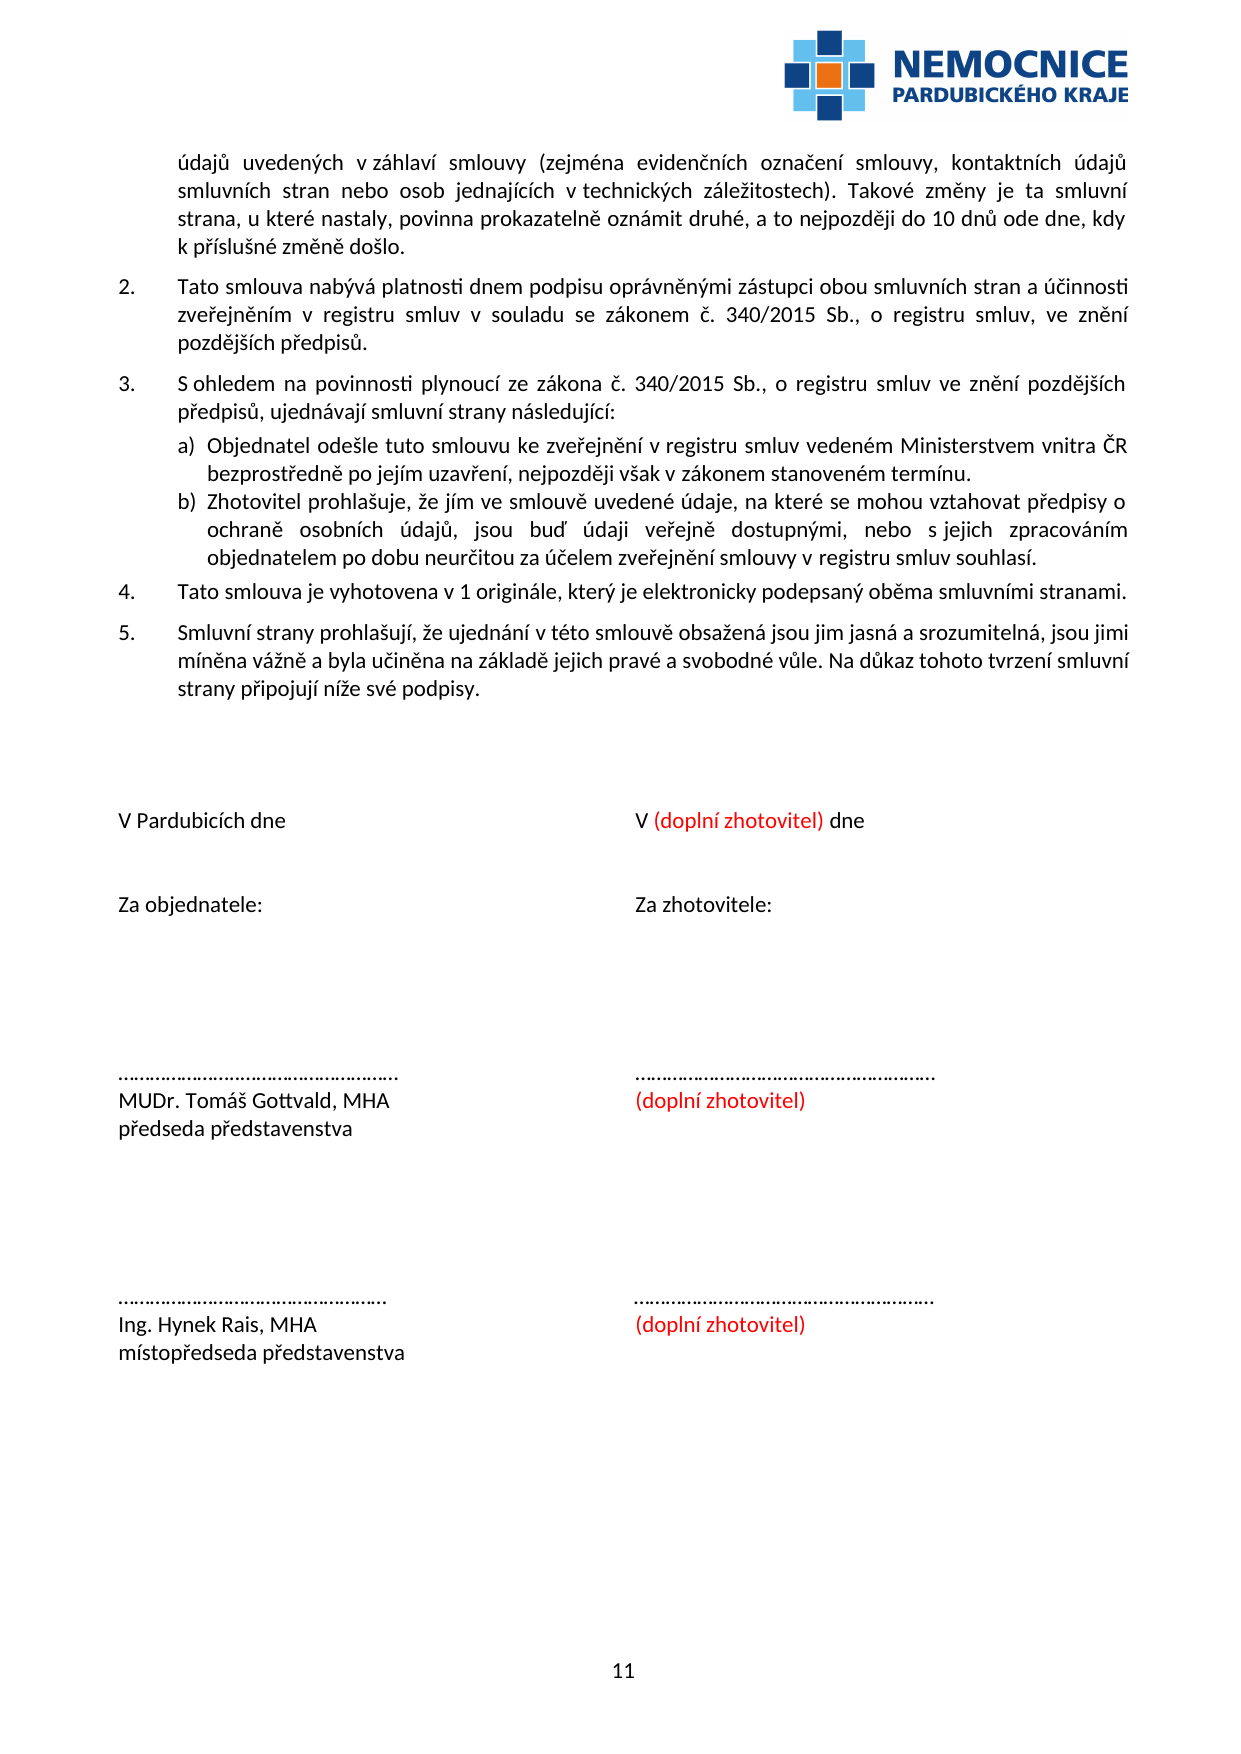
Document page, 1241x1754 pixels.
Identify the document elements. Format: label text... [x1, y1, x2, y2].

text 3. S ohledem na povinnosti plynoucí ze zákona č. 340/2015 Sb., o registru smluv ve znění pozdějších předpisů, ujednávají smluvní strany následující: [118, 369, 1128, 425]
text …………………………………………… ………………………………………………… [118, 1282, 1128, 1311]
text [118, 148, 1128, 260]
text předseda představenstva [118, 1114, 1128, 1142]
text 2. Tato smlouva nabývá platnosti dnem podpisu oprávněnými zástupci obou smluvních stran a účinnosti zveřejněním v registru smluv v souladu se zákonem č. 340/2015 Sb., o registru smluv, ve znění pozdějších předpisů. [118, 272, 1131, 356]
list Zhotovitel prohlašuje, že jím ve smlouvě uvedené údaje, na které se mohou vztahovat předpisy o ochraně osobních údajů, jsou buď údaji veřejně dostupnými, nebo s jejich zpracováním objednatelem po dobu neurčitou za účelem zveřejnění smlouvy v registru smluv souhlasí. [177, 487, 1128, 571]
text MUDr. Tomáš Gottvald, MHA (doplní zhotovitel) [118, 1086, 1128, 1114]
text …………………..………………………… ………………………………………………… [635, 1058, 1128, 1086]
list Objednatel odešle tuto smlouvu ke zveřejnění v registru smluv vedeném Ministerstvem vnitra ČR bezprostředně po jejím uzavření, nejpozději však v zákonem stanoveném termínu. [177, 431, 1128, 487]
text V Pardubicích dne V (doplní zhotovitel) dne [118, 806, 1128, 834]
text 4. Tato smlouva je vyhotovena v 1 originále, který je elektronicky podepsaný oběma smluvními stranami. [118, 577, 1131, 606]
picture [783, 29, 1128, 122]
text Ing. Hynek Rais, MHA (doplní zhotovitel) místopředseda představenstva [118, 1311, 1128, 1367]
text 5. Smluvní strany prohlašují, že ujednání v této smlouvě obsažená jsou jim jasná a srozumitelná, jsou jimi míněna vážně a byla učiněna na základě jejich pravé a svobodné vůle. Na důkaz tohoto tvrzení smluvní strany připojují níže své podpisy. [118, 618, 1131, 702]
text Za objednatele: Za zhotovitele: [118, 890, 1128, 918]
